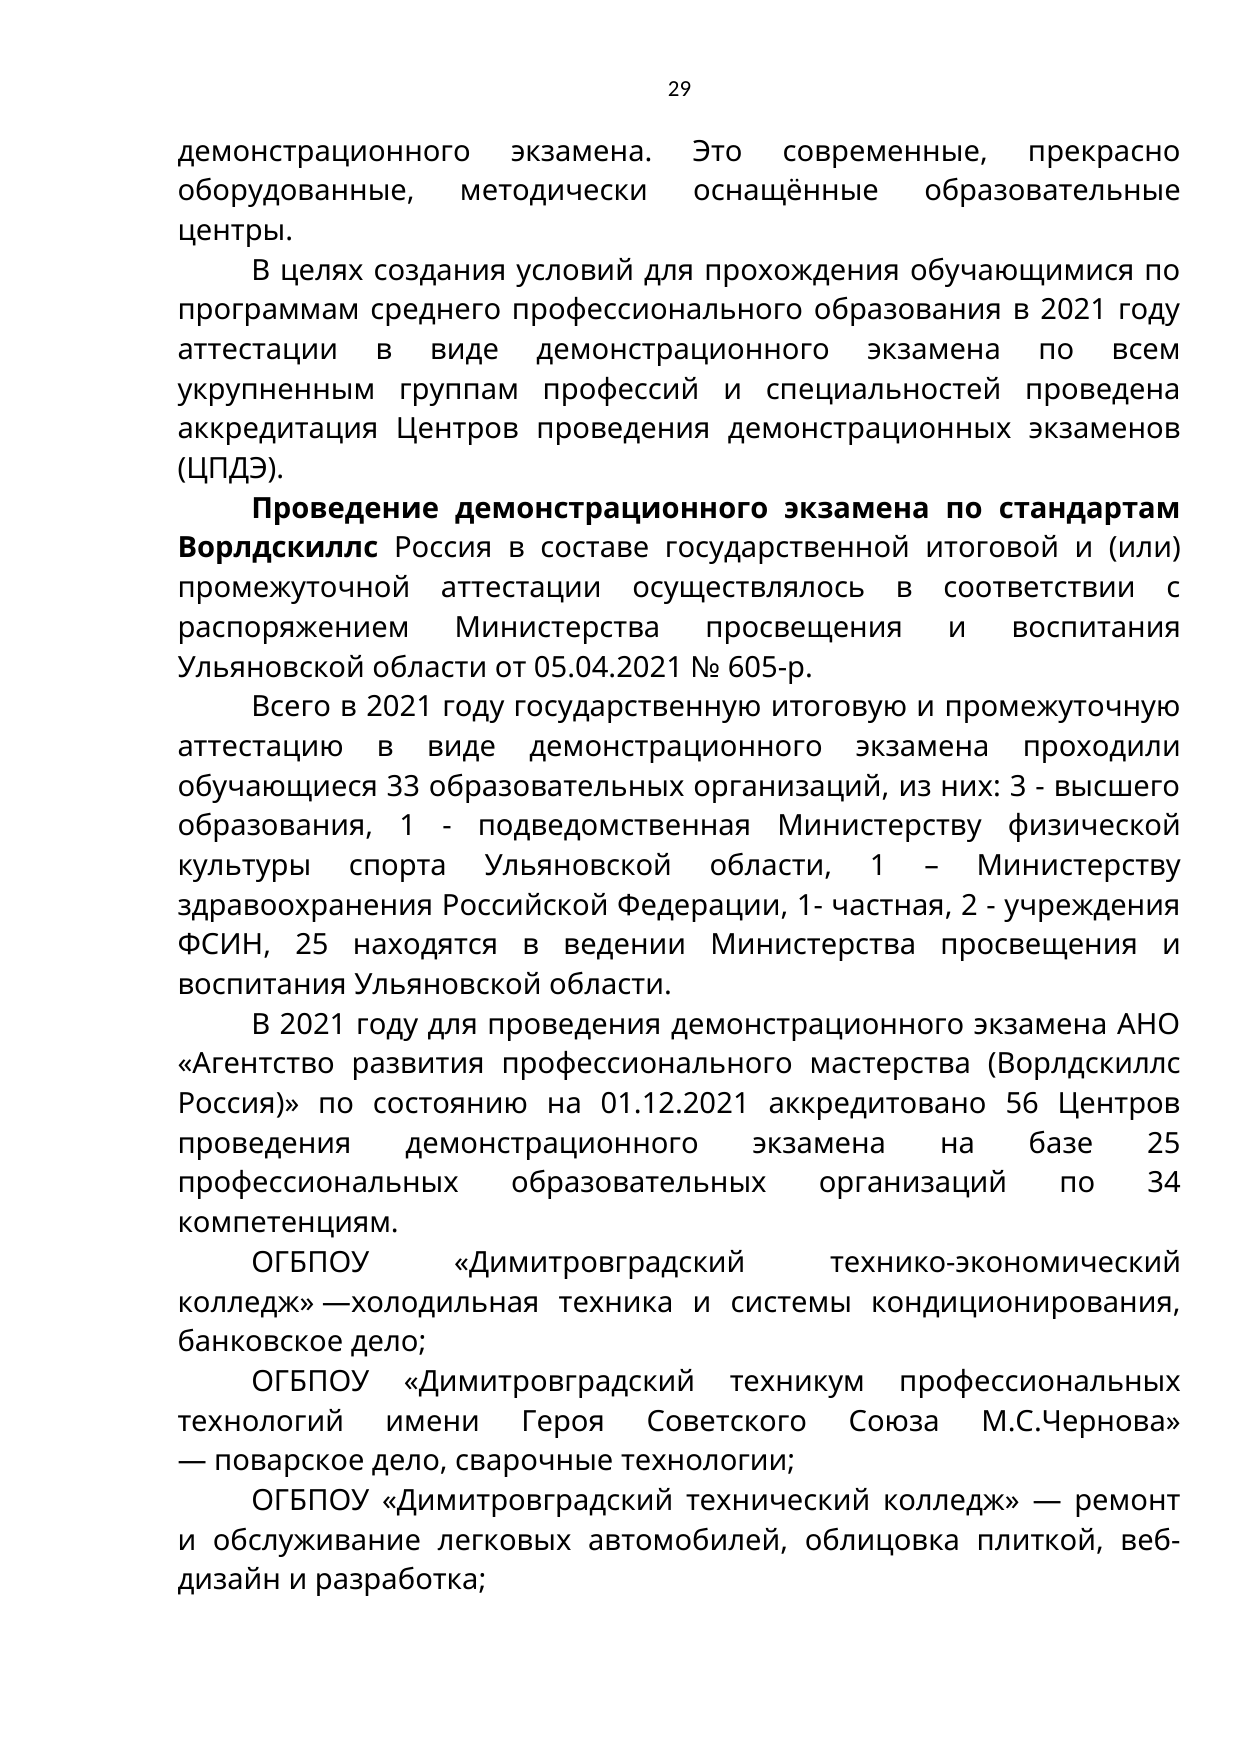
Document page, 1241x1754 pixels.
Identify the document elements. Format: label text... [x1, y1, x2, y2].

text ОГБПОУ «Димитровградский технический колледж» — ремонт и обслуживание легковых автомобилей, облицовка плиткой, веб-дизайн и разработка; [177, 1479, 1181, 1598]
text ОГБПОУ «Димитровградский техникум профессиональных технологий имени Героя Советского Союза М.С.Чернова» — поварское дело, сварочные технологии; [177, 1360, 1181, 1479]
text В целях создания условий для прохождения обучающимися по программам среднего профессионального образования в 2021 году аттестации в виде демонстрационного экзамена по всем укрупненным группам профессий и специальностей проведена аккредитация Центров проведения демонстрационных экзаменов (ЦПДЭ). [177, 249, 1181, 487]
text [177, 130, 1181, 249]
text ОГБПОУ «Димитровградский технико-экономический колледж» —холодильная техника и системы кондиционирования, банковское дело; [177, 1241, 1181, 1360]
text В 2021 году для проведения демонстрационного экзамена АНО «Агентство развития профессионального мастерства (Ворлдскиллс Россия)» по состоянию на 01.12.2021 аккредитовано 56 Центров проведения демонстрационного экзамена на базе 25 профессиональных образовательных организаций по 34 компетенциям. [177, 1003, 1181, 1241]
text Проведение демонстрационного экзамена по стандартам Ворлдскиллс Россия в составе государственной итоговой и (или) промежуточной аттестации осуществлялось в соответствии с распоряжением Министерства просвещения и воспитания Ульяновской области от 05.04.2021 № 605-р. [177, 487, 1181, 686]
text Всего в 2021 году государственную итоговую и промежуточную аттестацию в виде демонстрационного экзамена проходили обучающиеся 33 образовательных организаций, из них: 3 - высшего образования, 1 - подведомственная Министерству физической культуры спорта Ульяновской области, 1 – Министерству здравоохранения Российской Федерации, 1- частная, 2 - учреждения ФСИН, 25 находятся в ведении Министерства просвещения и воспитания Ульяновской области. [177, 686, 1181, 1003]
